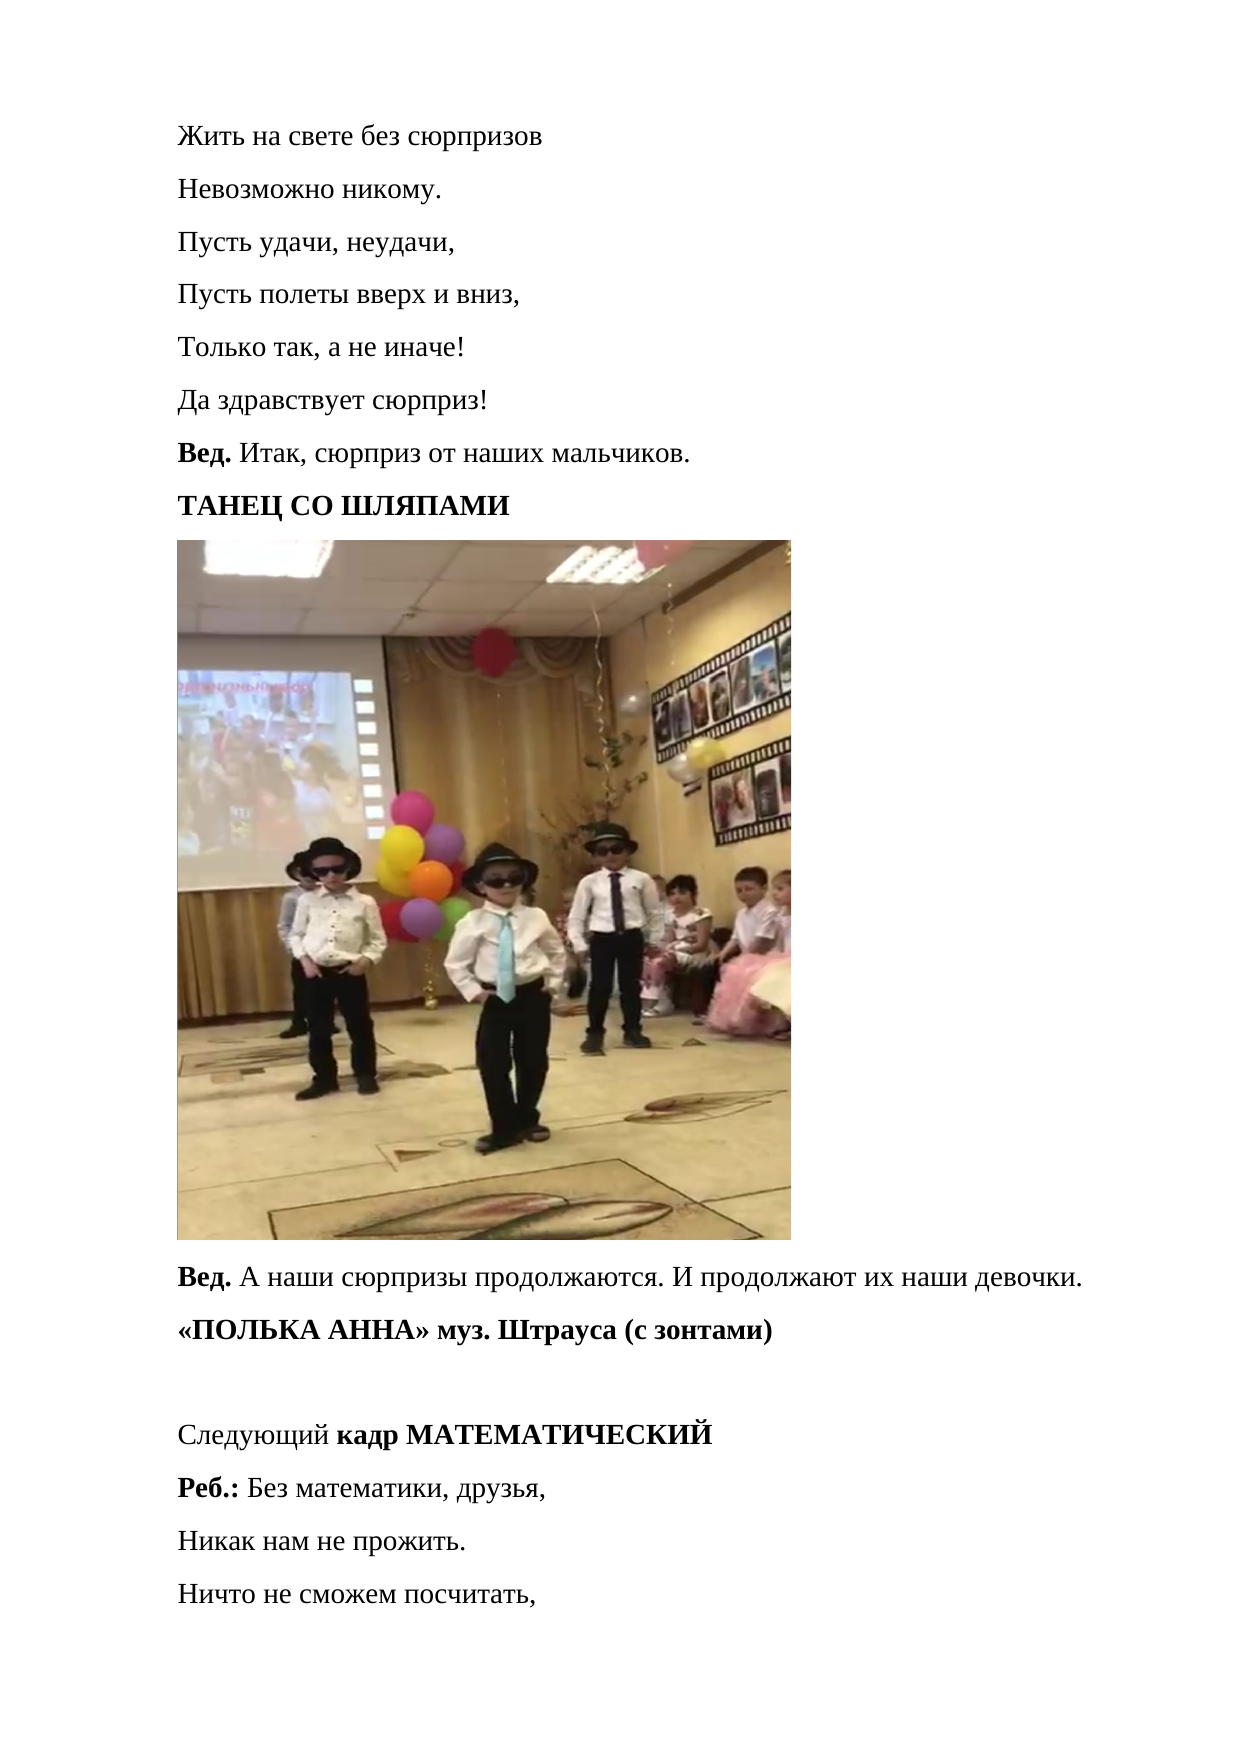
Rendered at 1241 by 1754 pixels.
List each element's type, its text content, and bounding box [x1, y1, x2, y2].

picture [177, 540, 792, 1240]
text Реб.: Без математики, друзья, [177, 1470, 1152, 1504]
text Только так, а не иначе! [177, 329, 1152, 363]
text Никак нам не прожить. [177, 1523, 1152, 1557]
text Жить на свете без сюрпризов [177, 118, 1152, 152]
text Пусть удачи, неудачи, [177, 224, 1152, 257]
text Вед. Итак, сюрприз от наших мальчиков. [177, 435, 1152, 468]
text Следующий кадр МАТЕМАТИЧЕСКИЙ [177, 1417, 1152, 1451]
text Вед. А наши сюрпризы продолжаются. И продолжают их наши девочки. [177, 1259, 1152, 1293]
text Невозможно никому. [177, 171, 1152, 204]
text Пусть полеты вверх и вниз, [177, 277, 1152, 310]
text Ничто не сможем посчитать, [177, 1576, 1152, 1609]
text ТАНЕЦ СО ШЛЯПАМИ [177, 488, 1152, 521]
text «ПОЛЬКА АННА» муз. Штрауса (с зонтами) [177, 1312, 1152, 1345]
text Да здравствует сюрприз! [177, 382, 1152, 416]
